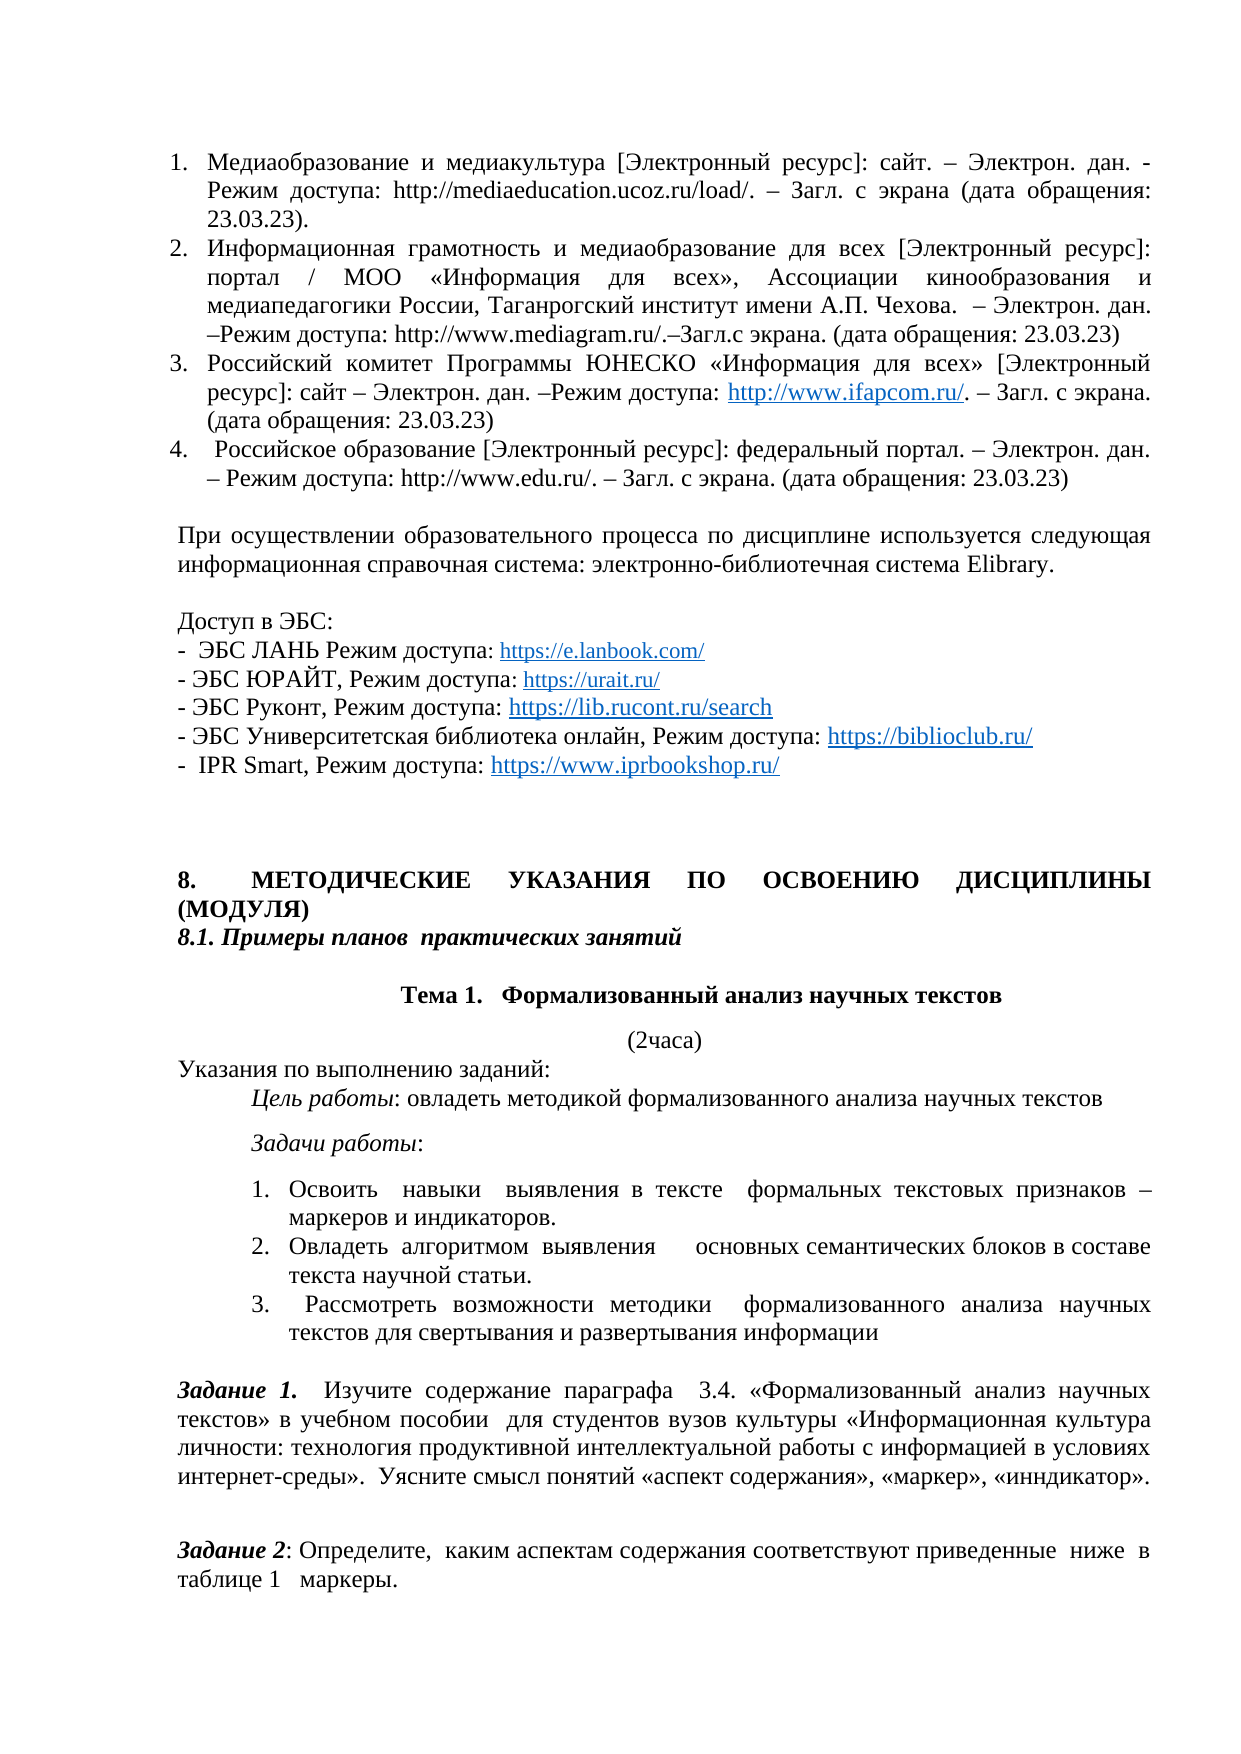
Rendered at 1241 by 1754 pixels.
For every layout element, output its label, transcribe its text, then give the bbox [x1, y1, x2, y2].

text - IPR Smart, Режим доступа: https://www.iprbookshop.ru/ [177, 750, 1152, 779]
text - ЭБС Университетская библиотека онлайн, Режим доступа: https://biblioclub.ru/ [177, 721, 1152, 750]
text Тема 1. Формализованный анализ научных текстов [177, 980, 1152, 1009]
text Задание 2: Определите, каким аспектам содержания соответствуют приведенные ниже в таблице 1 маркеры. [177, 1535, 1152, 1593]
text 8.1. Примеры планов практических занятий [177, 922, 1152, 951]
list Рассмотреть возможности методики формализованного анализа научных текстов для свертывания и развертывания информации [251, 1289, 1152, 1346]
text - ЭБС ЮРАЙТ, Режим доступа: https://urait.ru/ [177, 664, 1152, 692]
list Овладеть алгоритмом выявления основных семантических блоков в составе текста научной статьи. [251, 1231, 1152, 1289]
text При осуществлении образовательного процесса по дисциплине используется следующая информационная справочная система: электронно-библиотечная система Elibrary. [177, 520, 1152, 577]
list Информационная грамотность и медиаобразование для всех [Электронный ресурс]: портал / МОО «Информация для всех», Ассоциации кинообразования и медиапедагогики России, Таганрогский институт имени А.П. Чехова. – Электрон. дан. –Режим доступа: http://www.mediagram.ru/.–Загл.с экрана. (дата обращения: 23.03.23) [169, 233, 1152, 348]
text Цель работы: овладеть методикой формализованного анализа научных текстов [177, 1083, 1152, 1112]
text (2часа) [177, 1025, 1152, 1054]
text - ЭБС ЛАНЬ Режим доступа: https://e.lanbook.com/ [177, 635, 1152, 664]
text 8. МЕТОДИЧЕСКИЕ УКАЗАНИЯ ПО ОСВОЕНИЮ ДИСЦИПЛИНЫ (МОДУЛЯ) [177, 865, 1152, 922]
text Задачи работы: [177, 1128, 1152, 1157]
text Указания по выполнению заданий: [177, 1054, 1152, 1083]
text - ЭБС Руконт, Режим доступа: https://lib.rucont.ru/search [177, 692, 1152, 721]
list Российский комитет Программы ЮНЕСКО «Информация для всех» [Электронный ресурс]: сайт – Электрон. дан. –Режим доступа: http://www.ifapcom.ru/. – Загл. с экрана. (дата обращения: 23.03.23) [169, 348, 1152, 434]
text Доступ в ЭБС: [177, 606, 1152, 635]
text Задание 1. Изучите содержание параграфа 3.4. «Формализованный анализ научных текстов» в учебном пособии для студентов вузов культуры «Информационная культура личности: технология продуктивной интеллектуальной работы с информацией в условиях интернет-среды». Уясните смысл понятий «аспект содержания», «маркер», «инндикатор». [177, 1375, 1152, 1490]
list Российское образование [Электронный ресурс]: федеральный портал. – Электрон. дан. – Режим доступа: http://www.edu.ru/. – Загл. с экрана. (дата обращения: 23.03.23) [169, 434, 1152, 492]
list Освоить навыки выявления в тексте формальных текстовых признаков – маркеров и индикаторов. [251, 1174, 1152, 1231]
list Медиаобразование и медиакультура [Электронный ресурс]: сайт. – Электрон. дан. - Режим доступа: http://mediaeducation.ucoz.ru/load/. – Загл. с экрана (дата обращения: 23.03.23). [169, 147, 1152, 233]
